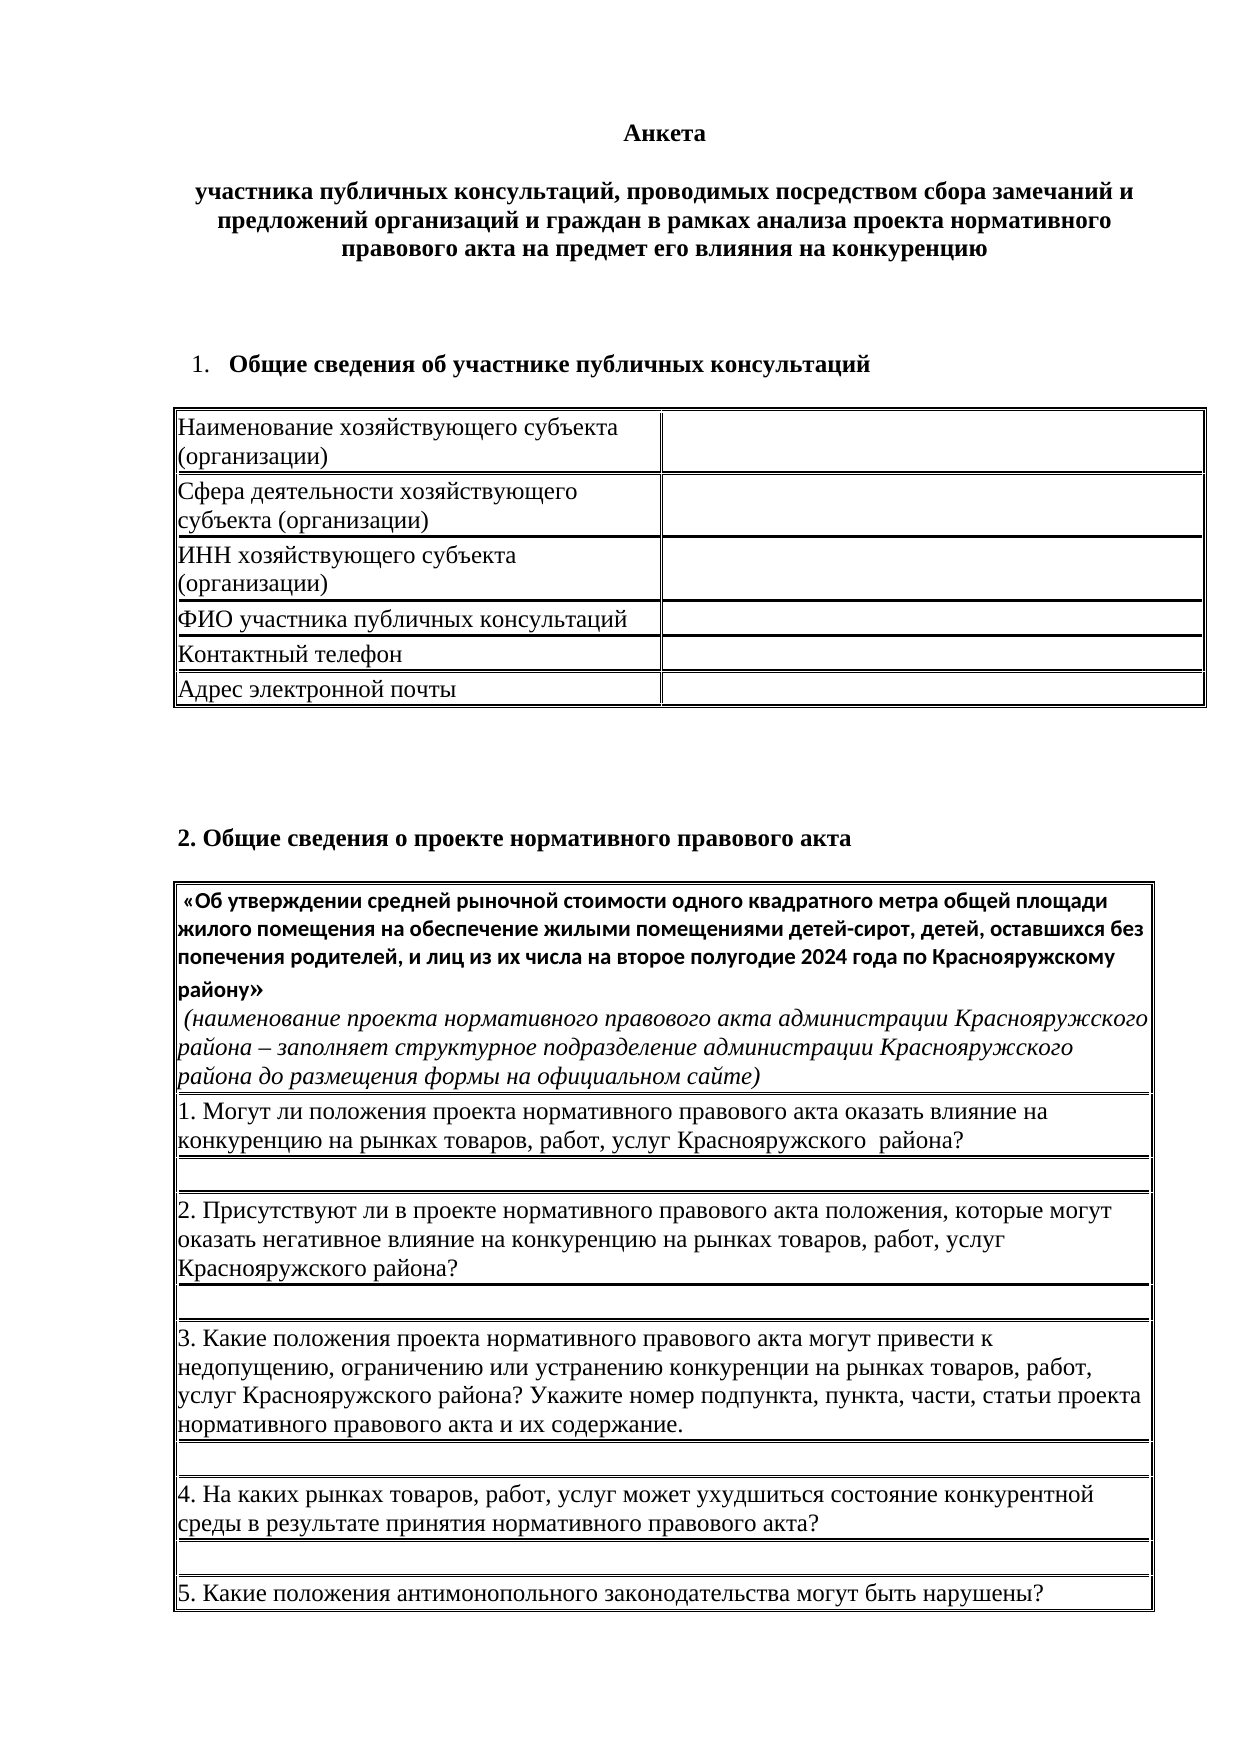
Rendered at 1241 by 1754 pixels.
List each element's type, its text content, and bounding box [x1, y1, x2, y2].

table_cell [175, 1283, 1153, 1318]
table_cell [663, 634, 1203, 669]
table_cell [177, 1439, 1152, 1474]
table_cell 4. На каких рынках товаров, работ, услуг может ухудшиться состояние конкурентной среды в результате принятия нормативного правового акта? [177, 1475, 1152, 1538]
text 2. Общие сведения о проекте нормативного правового акта [177, 823, 1152, 852]
table_cell 5. Какие положения антимонопольного законодательства могут быть нарушены? [177, 1574, 1152, 1608]
table_header Наименование хозяйствующего субъекта (организации) [177, 411, 661, 471]
table_cell ФИО участника публичных консультаций [177, 599, 660, 634]
table_cell [663, 599, 1203, 634]
list Общие сведения об участнике публичных консультаций [191, 349, 1152, 378]
table_cell [177, 1538, 1152, 1573]
table_cell [177, 1155, 1152, 1190]
table_cell Контактный телефон [177, 634, 660, 669]
table_cell 2. Присутствуют ли в проекте нормативного правового акта положения, которые могут оказать негативное влияние на конкуренцию на рынках товаров, работ, услуг Краснояружского района? [177, 1190, 1152, 1283]
table_header «Об утверждении средней рыночной стоимости одного квадратного метра общей площади жилого помещения на обеспечение жилыми помещениями детей-сирот, детей, оставшихся без попечения родителей, и лиц из их числа на второе полугодие 2024 года по Краснояружскому району» (наименование проекта нормативного правового акта администрации Краснояружского района – заполняет структурное подразделение администрации Краснояружского района до размещения формы на официальном сайте) [177, 885, 1151, 1091]
table_cell Адрес электронной почты [177, 669, 661, 704]
table_cell [663, 471, 1204, 535]
table_cell Сфера деятельности хозяйствующего субъекта (организации) [177, 471, 660, 535]
table_cell [663, 535, 1203, 599]
table_cell ИНН хозяйствующего субъекта (организации) [177, 535, 660, 599]
table_cell 3. Какие положения проекта нормативного правового акта могут привести к недопущению, ограничению или устранению конкуренции на рынках товаров, работ, услуг Краснояружского района? Укажите номер подпункта, пункта, части, статьи проекта нормативного правового акта и их содержание. [177, 1318, 1152, 1439]
table_header [661, 411, 1203, 471]
text участника публичных консультаций, проводимых посредством сбора замечаний и предложений организаций и граждан в рамках анализа проекта нормативного правового акта на предмет его влияния на конкуренцию [177, 176, 1152, 262]
table_cell 1. Могут ли положения проекта нормативного правового акта оказать влияние на конкуренцию на рынках товаров, работ, услуг Краснояружского района? [177, 1091, 1152, 1155]
text Анкета [177, 118, 1152, 147]
table_cell [661, 669, 1204, 704]
